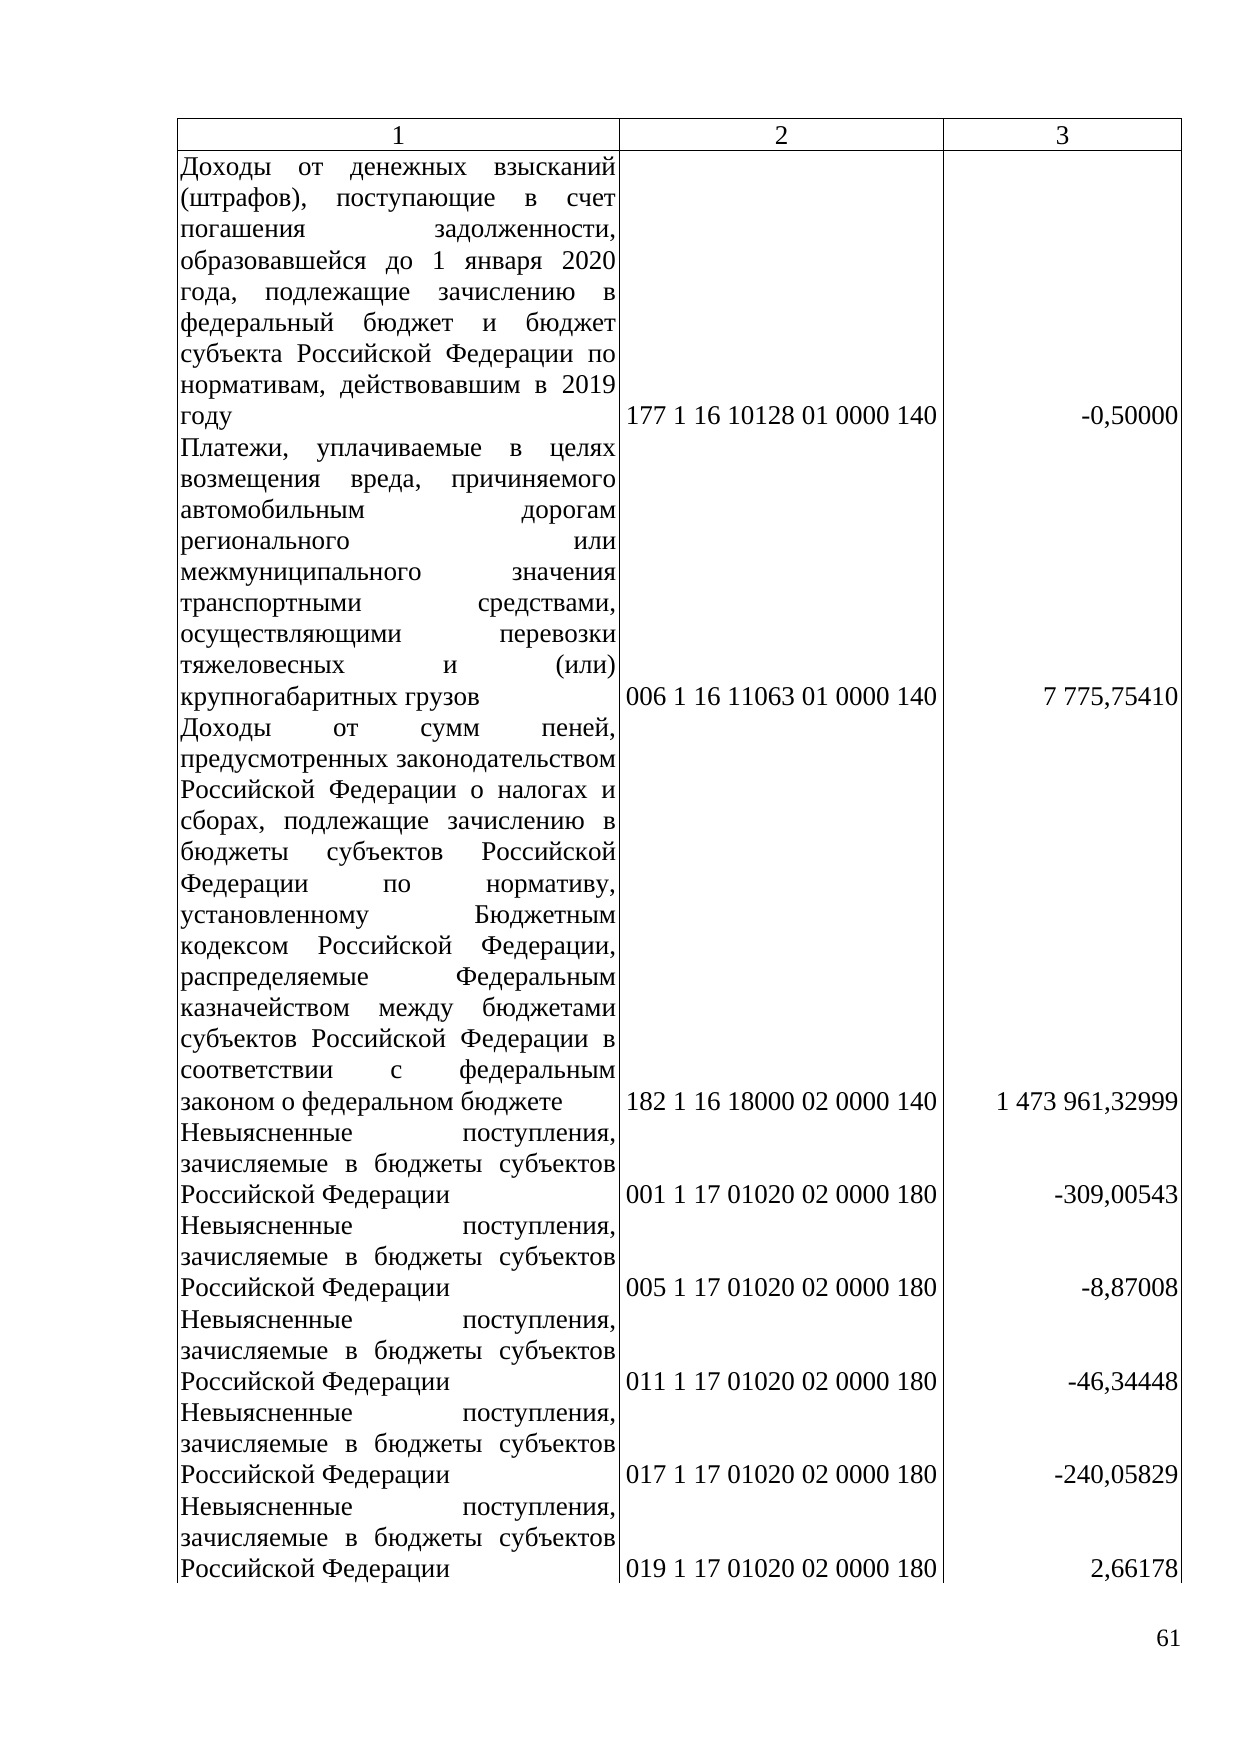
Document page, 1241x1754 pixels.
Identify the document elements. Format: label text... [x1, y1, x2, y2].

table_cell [178, 151, 619, 431]
table_cell -8,87008 [944, 1209, 1181, 1303]
table_header 1 [178, 119, 619, 150]
table_cell Невыясненные поступления, зачисляемые в бюджеты субъектов Российской Федерации [178, 1116, 619, 1209]
table_cell 1 473 961,32999 [944, 711, 1181, 1116]
table_cell 005 1 17 01020 02 0000 180 [620, 1209, 943, 1303]
table_header 2 [620, 119, 943, 150]
table_cell 7 775,75410 [944, 431, 1181, 711]
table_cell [178, 1396, 619, 1489]
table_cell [178, 1490, 619, 1583]
table_cell -0,50000 [944, 151, 1181, 431]
table_cell -309,00543 [944, 1116, 1181, 1209]
table_cell 177 1 16 10128 01 0000 140 [620, 151, 943, 431]
table_cell -46,34448 [944, 1303, 1181, 1396]
table_cell 001 1 17 01020 02 0000 180 [620, 1116, 943, 1209]
table_cell -240,05829 [944, 1396, 1181, 1489]
table_cell Платежи, уплачиваемые в целях возмещения вреда, причиняемого автомобильным дорогам регионального или межмуниципального значения транспортными средствами, осуществляющими перевозки тяжеловесных и (или) крупногабаритных грузов [178, 431, 619, 711]
table_cell 011 1 17 01020 02 0000 180 [620, 1303, 943, 1396]
table_header 3 [944, 119, 1181, 150]
table_cell 182 1 16 18000 02 0000 140 [620, 711, 943, 1116]
table_cell 017 1 17 01020 02 0000 180 [620, 1396, 943, 1489]
table_cell Невыясненные поступления, зачисляемые в бюджеты субъектов Российской Федерации [178, 1303, 619, 1396]
table_cell 2,66178 [944, 1490, 1181, 1583]
table_cell Доходы от сумм пеней, предусмотренных законодательством Российской Федерации о налогах и сборах, подлежащие зачислению в бюджеты субъектов Российской Федерации по нормативу, установленному Бюджетным кодексом Российской Федерации, распределяемые Федеральным казначейством между бюджетами субъектов Российской Федерации в соответствии с федеральным законом о федеральном бюджете [178, 711, 619, 1116]
table_cell Невыясненные поступления, зачисляемые в бюджеты субъектов Российской Федерации [178, 1209, 619, 1303]
table_cell 006 1 16 11063 01 0000 140 [620, 431, 943, 711]
table_cell 019 1 17 01020 02 0000 180 [620, 1490, 943, 1583]
